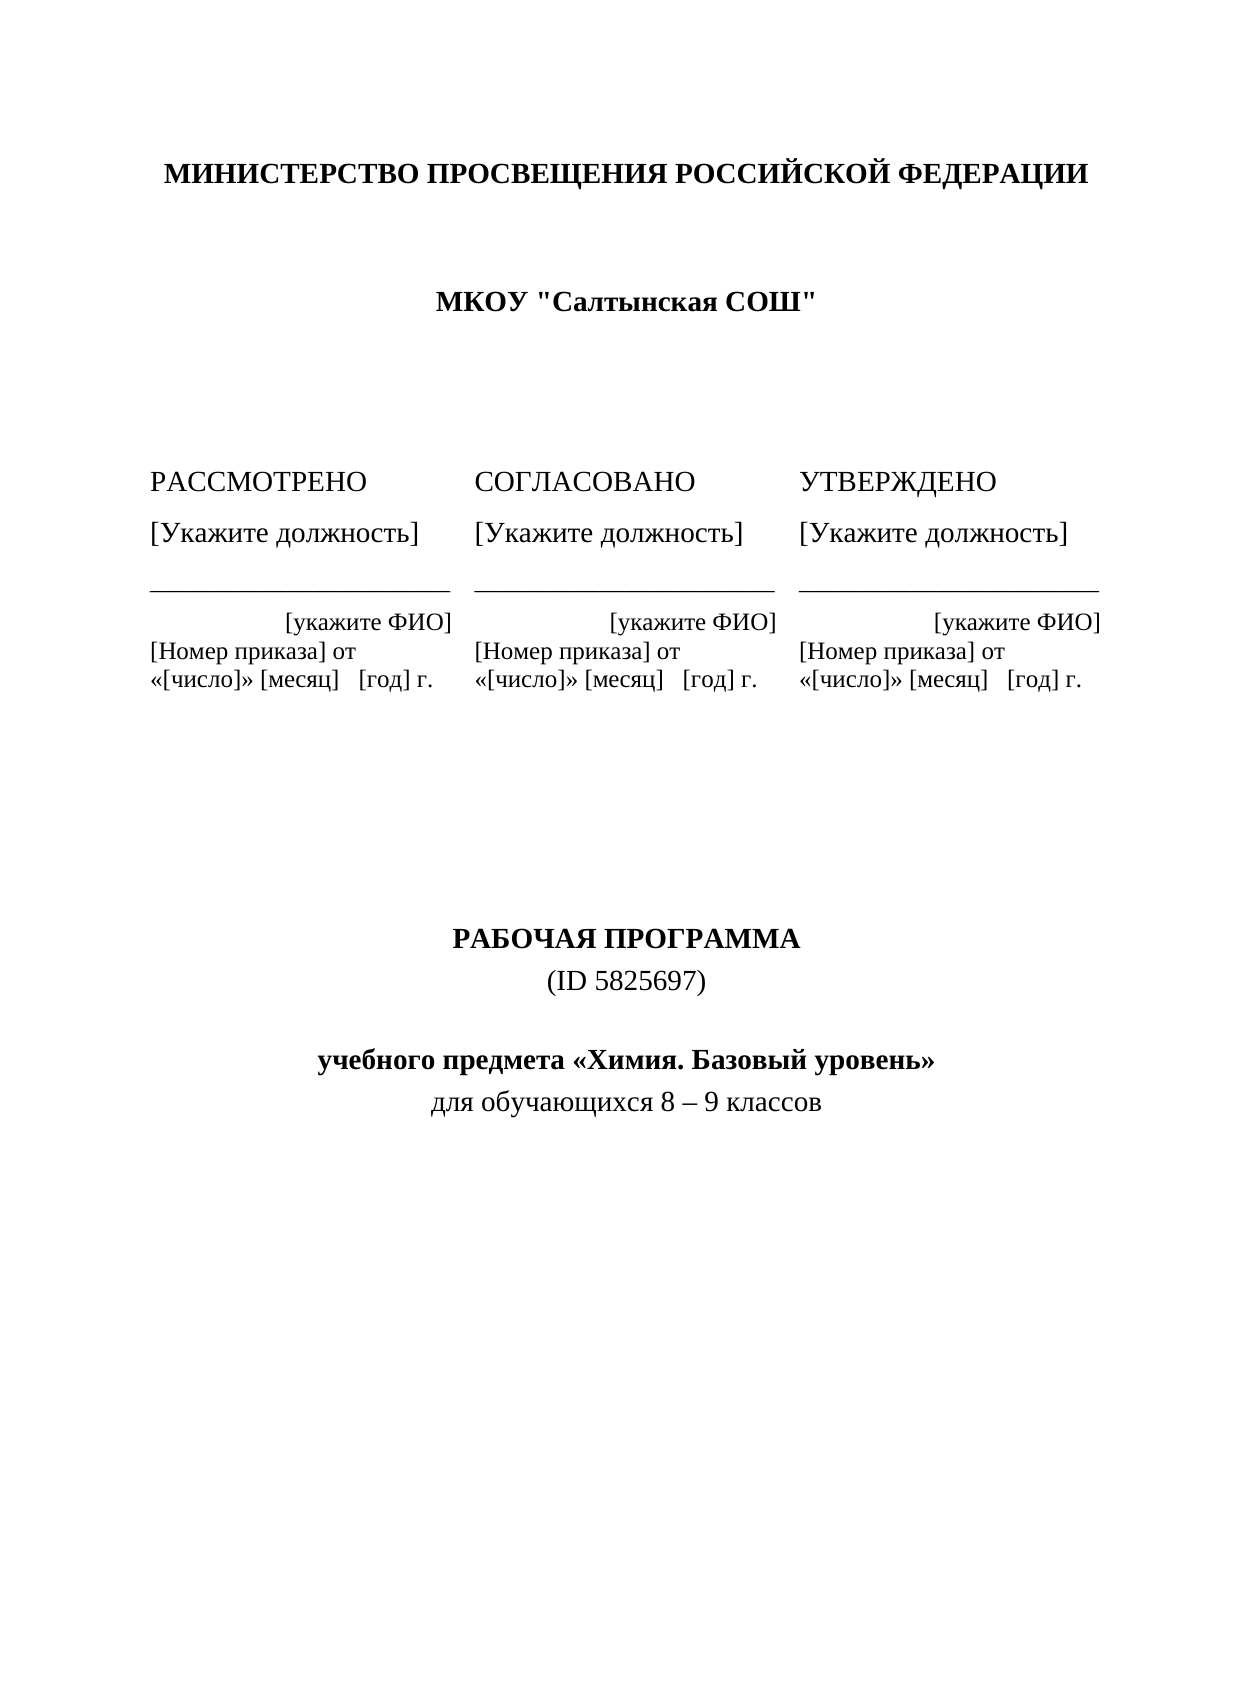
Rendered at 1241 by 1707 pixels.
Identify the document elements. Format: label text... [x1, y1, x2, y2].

table_header СОГЛАСОВАНО [Укажите должность] ________________________ [укажите ФИО] [Номер приказа] от «[число]» [месяц] [год] г. [463, 464, 788, 734]
text для обучающихся 8 – 9 классов [162, 1078, 1090, 1120]
text РАБОЧАЯ ПРОГРАММА [162, 914, 1090, 957]
text МИНИСТЕРСТВО ПРОСВЕЩЕНИЯ РОССИЙСКОЙ ФЕДЕРАЦИИ [162, 150, 1090, 192]
table_header УТВЕРЖДЕНО [Укажите должность] ________________________ [укажите ФИО] [Номер приказа] от «[число]» [месяц] [год] г. [788, 464, 1112, 734]
text учебного предмета «Химия. Базовый уровень» [162, 1035, 1090, 1078]
table_header РАССМОТРЕНО [Укажите должность] ________________________ [укажите ФИО] [Номер приказа] от «[число]» [месяц] [год] г. [139, 464, 463, 734]
text МКОУ "Салтынская СОШ" [162, 277, 1090, 320]
text (ID 5825697) [162, 957, 1090, 999]
